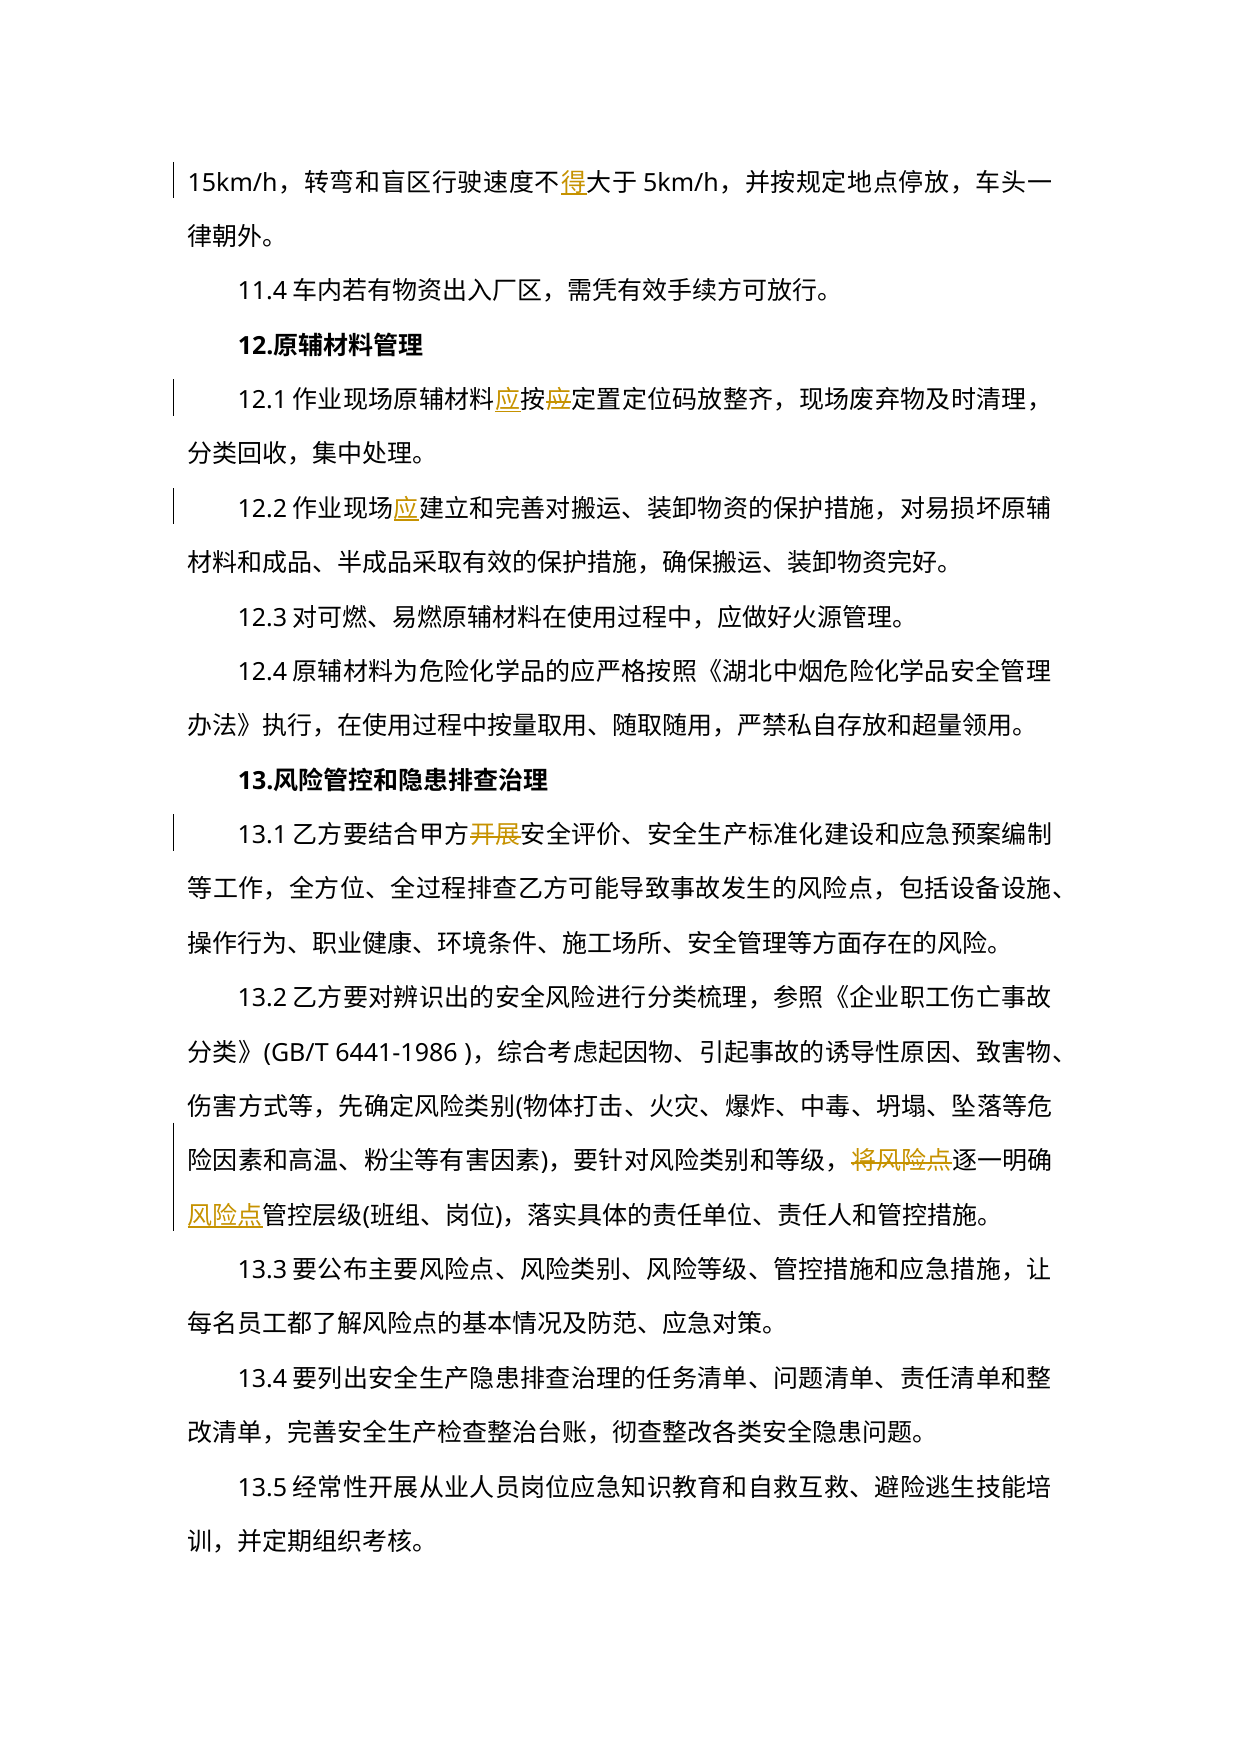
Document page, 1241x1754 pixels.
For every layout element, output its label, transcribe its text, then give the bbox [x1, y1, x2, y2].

text 13.5经常性开展从业人员岗位应急知识教育和自救互救、避险逃生技能培训，并定期组织考核。 [187, 1467, 1053, 1558]
text 12.原辅材料管理 [187, 325, 1053, 361]
text 12.4原辅材料为危险化学品的应严格按照《湖北中烟危险化学品安全管理办法》执行，在使用过程中按量取用、随取随用，严禁私自存放和超量领用。 [187, 651, 1053, 742]
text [187, 162, 1053, 253]
text 11.4车内若有物资出入厂区，需凭有效手续方可放行。 [187, 271, 1053, 307]
text 12.3对可燃、易燃原辅材料在使用过程中，应做好火源管理。 [187, 597, 1053, 633]
text 13.3要公布主要风险点、风险类别、风险等级、管控措施和应急措施，让每名员工都了解风险点的基本情况及防范、应急对策。 [187, 1249, 1053, 1340]
text 12.1作业现场原辅材料按定置定位码放整齐，现场废弃物及时清理，分类回收，集中处理。 [187, 379, 1053, 470]
text 13.风险管控和隐患排查治理 [187, 760, 1053, 796]
text 13.1乙方要结合甲方安全评价、安全生产标准化建设和应急预案编制等工作，全方位、全过程排查乙方可能导致事故发生的风险点，包括设备设施、操作行为、职业健康、环境条件、施工场所、安全管理等方面存在的风险。 [187, 814, 1053, 959]
text 12.2作业现场建立和完善对搬运、装卸物资的保护措施，对易损坏原辅材料和成品、半成品采取有效的保护措施，确保搬运、装卸物资完好。 [187, 488, 1053, 579]
text 13.4要列出安全生产隐患排查治理的任务清单、问题清单、责任清单和整改清单，完善安全生产检查整治台账，彻查整改各类安全隐患问题。 [187, 1358, 1053, 1449]
text 13.2乙方要对辨识出的安全风险进行分类梳理，参照《企业职工伤亡事故分类》(GB/T 6441-1986 )，综合考虑起因物、引起事故的诱导性原因、致害物、伤害方式等，先确定风险类别(物体打击、火灾、爆炸、中毒、坍塌、坠落等危险因素和高温、粉尘等有害因素)，要针对风险类别和等级，逐一明确管控层级(班组、岗位)，落实具体的责任单位、责任人和管控措施。 [187, 978, 1053, 1231]
